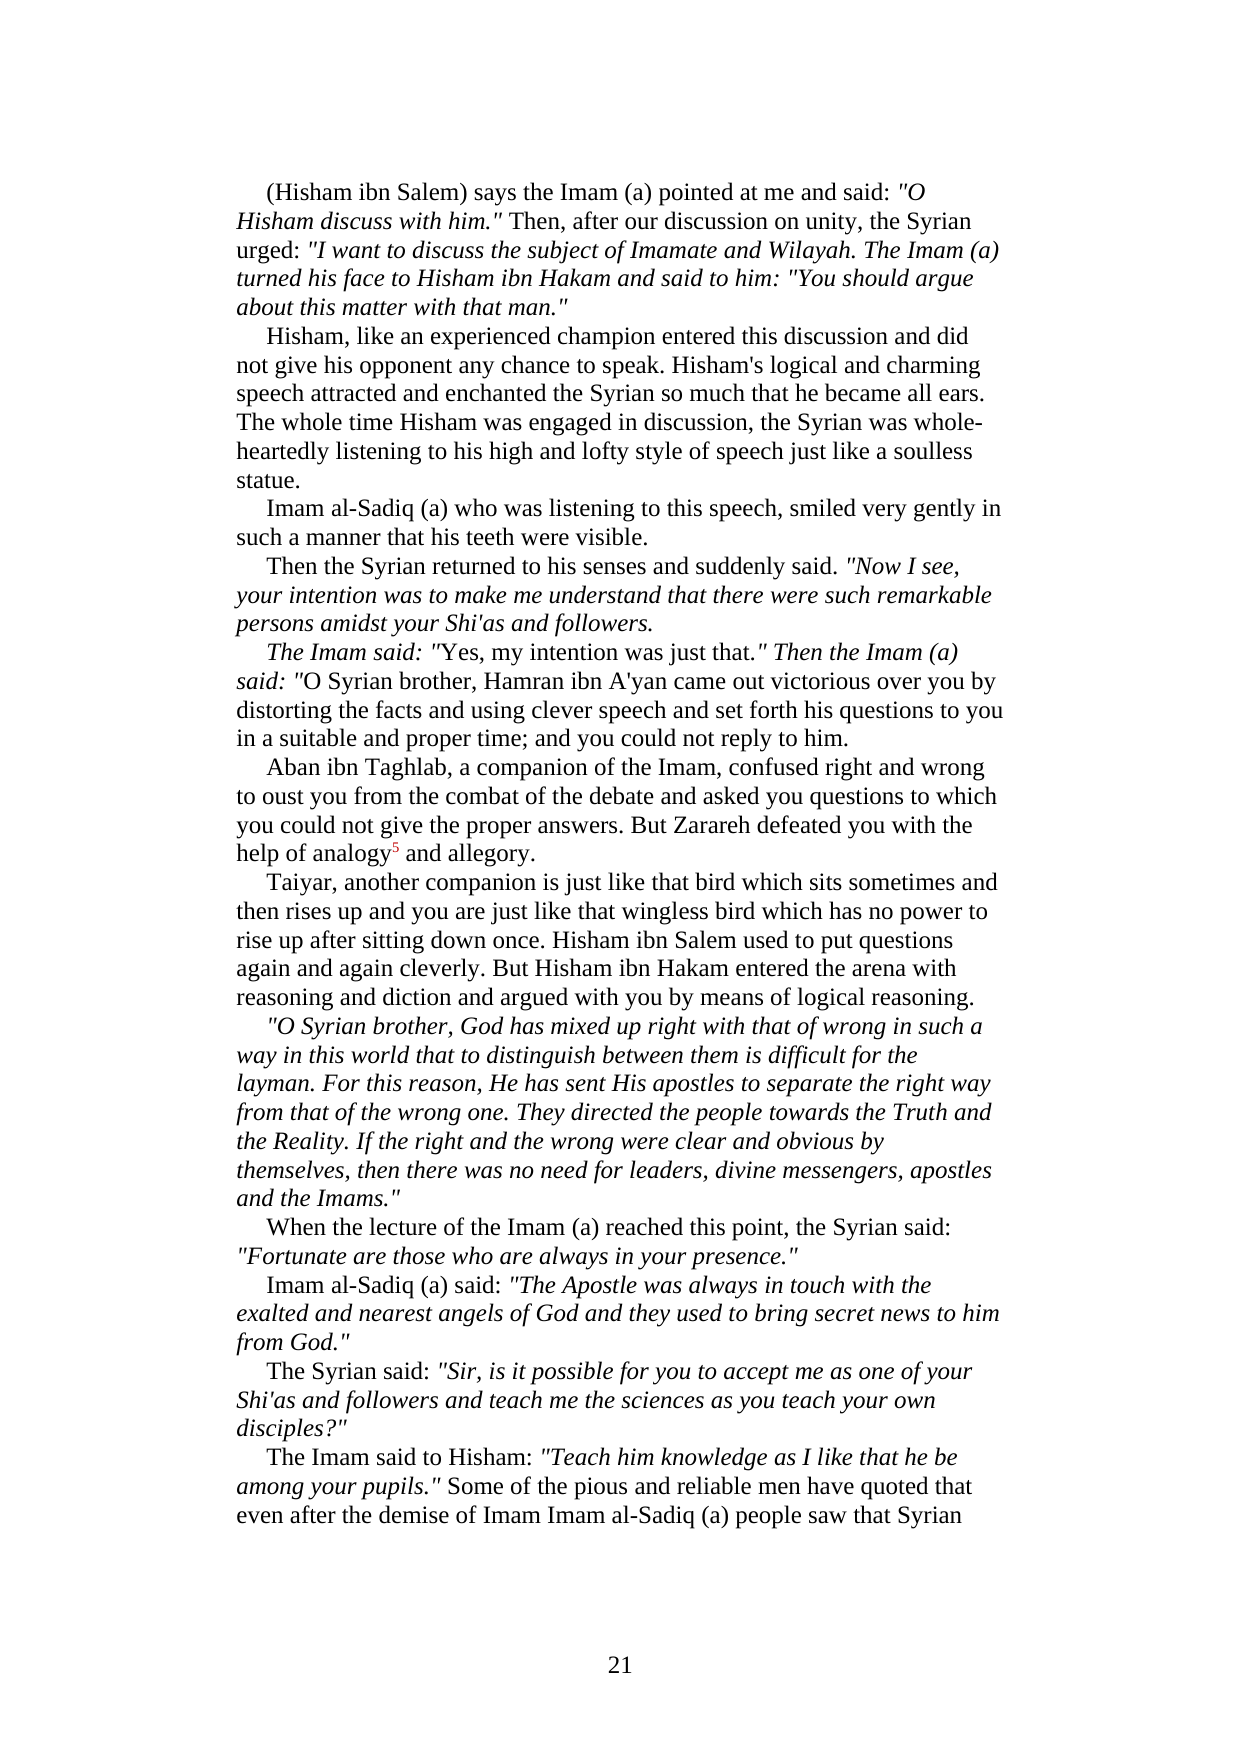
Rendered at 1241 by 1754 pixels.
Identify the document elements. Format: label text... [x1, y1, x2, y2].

text "O Syrian brother, God has mixed up right with that of wrong in such a way in this world that to distinguish between them is difficult for the layman. For this reason, He has sent His apostles to separate the right way from that of the wrong one. They directed the people towards the Truth and the Reality. If the right and the wrong were clear and obvious by themselves, then there was no need for leaders, divine messengers, apostles and the Imams." [236, 1011, 1004, 1212]
text Imam al-Sadiq (a) who was listening to this speech, smiled very gently in such a manner that his teeth were visible. [236, 493, 1004, 551]
text Imam al-Sadiq (a) said: "The Apostle was always in touch with the exalted and nearest angels of God and they used to bring secret news to him from God." [236, 1270, 1004, 1356]
text Taiyar, another companion is just like that bird which sits sometimes and then rises up and you are just like that wingless bird which has no power to rise up after sitting down once. Hisham ibn Salem used to put questions again and again cleverly. But Hisham ibn Hakam entered the arena with reasoning and diction and argued with you by means of logical reasoning. [236, 867, 1004, 1011]
text The Imam said: "Yes, my intention was just that." Then the Imam (a) said: "O Syrian brother, Hamran ibn A'yan came out victorious over you by distorting the facts and using clever speech and set forth his questions to you in a suitable and proper time; and you could not reply to him. [236, 637, 1004, 752]
text Hisham, like an experienced champion entered this discussion and did not give his opponent any chance to speak. Hisham's logical and charming speech attracted and enchanted the Syrian so much that he became all ears. The whole time Hisham was engaged in discussion, the Syrian was whole-heartedly listening to his high and lofty style of speech just like a soulless statue. [236, 321, 1004, 493]
text The Syrian said: "Sir, is it possible for you to accept me as one of your Shi'as and followers and teach me the sciences as you teach your own disciples?" [236, 1356, 1004, 1442]
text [236, 1442, 1004, 1528]
text When the lecture of the Imam (a) reached this point, the Syrian said: "Fortunate are those who are always in your presence." [236, 1212, 1004, 1270]
text Then the Syrian returned to his senses and suddenly said. "Now I see, your intention was to make me understand that there were such remarkable persons amidst your Shi'as and followers. [236, 551, 1004, 637]
text (Hisham ibn Salem) says the Imam (a) pointed at me and said: "O Hisham discuss with him." Then, after our discussion on unity, the Syrian urged: "I want to discuss the subject of Imamate and Wilayah. The Imam (a) turned his face to Hisham ibn Hakam and said to him: "You should argue about this matter with that man." [236, 177, 1004, 321]
text Aban ibn Taghlab, a companion of the Imam, confused right and wrong to oust you from the combat of the debate and asked you questions to which you could not give the proper answers. But Zarareh defeated you with the help of analogy5 and allegory. [236, 752, 1004, 867]
